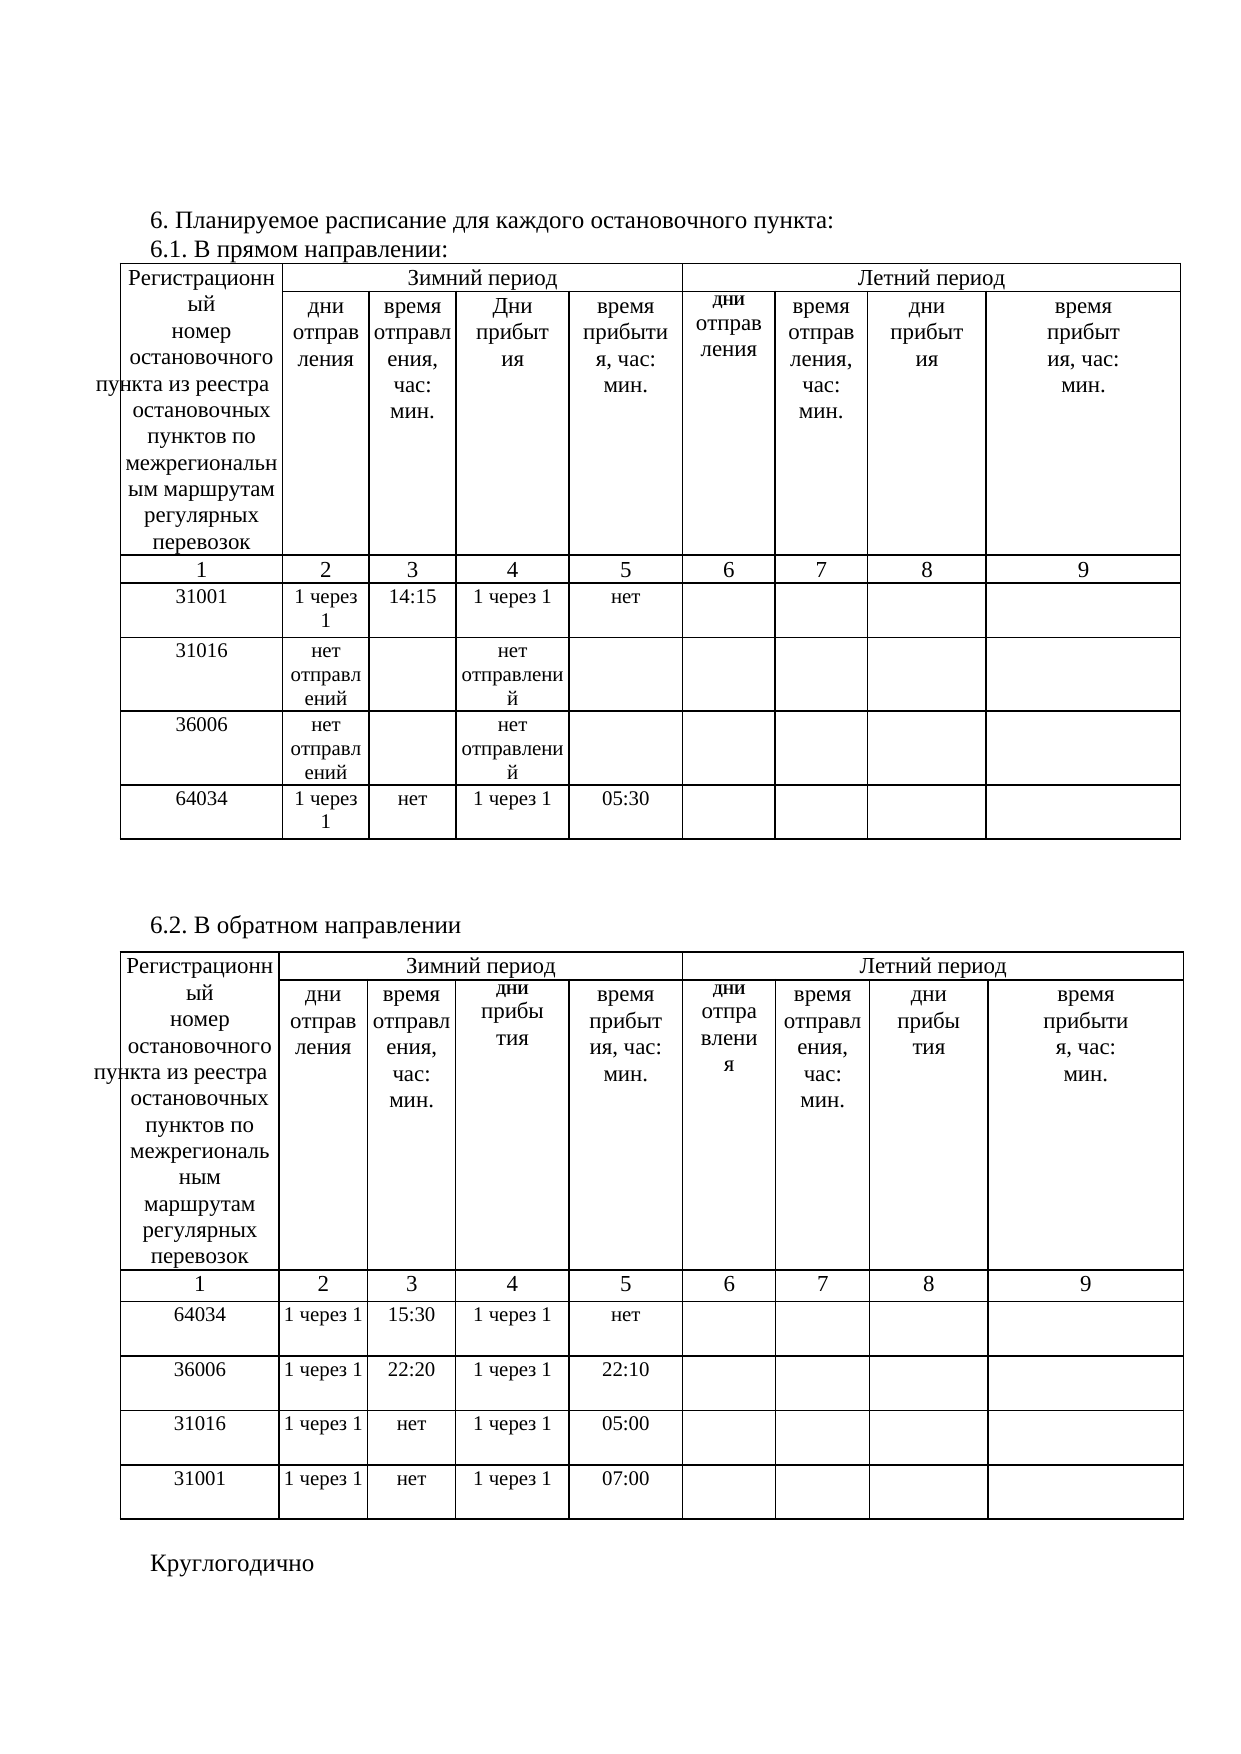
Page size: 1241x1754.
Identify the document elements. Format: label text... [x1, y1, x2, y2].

table_cell [987, 584, 1180, 636]
table_cell 1 через 1 [283, 584, 368, 636]
table_cell [776, 638, 867, 710]
table_cell дни отправ ления [280, 981, 367, 1269]
table_cell 31001 [121, 584, 282, 636]
table_cell 31016 [121, 638, 282, 710]
table_cell [989, 1466, 1183, 1518]
table_cell дни отправ ления [283, 292, 368, 554]
table_cell нет отправлений [457, 638, 568, 710]
table_cell 5 [570, 556, 682, 582]
table_cell 1 через 1 [280, 1466, 367, 1518]
table_cell 36006 [121, 1357, 278, 1409]
table_cell [987, 638, 1180, 710]
table_header Зимний период [283, 264, 682, 291]
table_cell 1 через 1 [456, 1302, 568, 1355]
table_cell [683, 1357, 775, 1409]
table_cell [870, 1357, 987, 1409]
table_cell [989, 1302, 1183, 1355]
text 6. Планируемое расписание для каждого остановочного пункта: [150, 205, 1090, 234]
table_cell время отправ ления, час: мин. [776, 292, 867, 554]
table_cell 64034 [121, 1302, 278, 1355]
table_cell нет [370, 786, 455, 838]
table_cell 1 через 1 [457, 786, 568, 838]
table_cell 4 [456, 1271, 568, 1301]
table_cell 4 [457, 556, 568, 582]
table_cell [987, 712, 1180, 784]
table_cell 9 [989, 1271, 1183, 1301]
table_cell [683, 638, 774, 710]
text Круглогодично [150, 1548, 1090, 1577]
table_header Регистрационный номер остановочного пункта из реестра остановочных пунктов по межрегиональным маршрутам регулярных перевозок [121, 953, 278, 1269]
table_cell 1 через 1 [456, 1411, 568, 1464]
table_cell [683, 712, 774, 784]
table_cell [987, 786, 1180, 838]
table_header Регистрационный номер остановочного пункта из реестра остановочных пунктов по межрегиональным маршрутам регулярных перевозок [121, 264, 282, 554]
table_cell 9 [987, 556, 1180, 582]
table_cell 36006 [121, 712, 282, 784]
table_cell 8 [870, 1271, 987, 1301]
table_cell 64034 [121, 786, 282, 838]
table_cell [868, 638, 985, 710]
table_cell [870, 1411, 987, 1464]
table_cell 05:30 [570, 786, 682, 838]
table_cell нет отправлений [457, 712, 568, 784]
table_cell 1 [121, 1271, 278, 1301]
table_cell 3 [368, 1271, 455, 1301]
table_cell [989, 1357, 1183, 1409]
table_cell нет [570, 1302, 682, 1355]
table_cell [683, 1411, 775, 1464]
table_cell [776, 712, 867, 784]
table_cell 6 [683, 556, 774, 582]
table_cell [776, 584, 867, 636]
table_cell [868, 712, 985, 784]
table_cell Дни прибыт ия [457, 292, 568, 554]
table_cell 2 [280, 1271, 367, 1301]
table_cell время прибыти я, час: мин. [570, 292, 682, 554]
table_cell 1 через 1 [283, 786, 368, 838]
table_cell [370, 638, 455, 710]
table_cell [570, 638, 682, 710]
table_cell 14:15 [370, 584, 455, 636]
table_cell [370, 712, 455, 784]
table_header Летний период [683, 953, 1183, 979]
table_cell [683, 584, 774, 636]
table_cell 8 [868, 556, 985, 582]
table_cell [989, 1411, 1183, 1464]
table_cell 07:00 [570, 1466, 682, 1518]
table_cell 31016 [121, 1411, 278, 1464]
table_cell 1 [121, 556, 282, 582]
table_cell 05:00 [570, 1411, 682, 1464]
table_cell 5 [570, 1271, 682, 1301]
table_cell 15:30 [368, 1302, 455, 1355]
table_cell время отправл ения, час: мин. [370, 292, 455, 554]
table_cell 1 через 1 [280, 1357, 367, 1409]
text 6.2. В обратном направлении [150, 910, 1090, 938]
table_cell 1 через 1 [456, 1357, 568, 1409]
table_cell ДНИ прибы тия [456, 981, 568, 1269]
table_cell 6 [683, 1271, 775, 1301]
table_cell [776, 1411, 869, 1464]
table_cell 1 через 1 [280, 1302, 367, 1355]
table_cell дни прибы тия [870, 981, 987, 1269]
table_cell нет отправлений [283, 712, 368, 784]
table_cell [870, 1302, 987, 1355]
table_cell 22:20 [368, 1357, 455, 1409]
table_cell [683, 1302, 775, 1355]
table_cell 1 через 1 [280, 1411, 367, 1464]
table_cell 3 [370, 556, 455, 582]
table_header Зимний период [280, 953, 682, 979]
table_cell нет [570, 584, 682, 636]
table_cell 1 через 1 [456, 1466, 568, 1518]
table_cell 1 через 1 [457, 584, 568, 636]
table_cell время отправл ения, час: мин. [368, 981, 455, 1269]
table_cell 7 [776, 556, 867, 582]
table_cell нет [368, 1411, 455, 1464]
table_cell [776, 1466, 869, 1518]
table_cell 2 [283, 556, 368, 582]
table_cell время отправл ения, час: мин. [776, 981, 869, 1269]
table_cell [870, 1466, 987, 1518]
table_header Летний период [683, 264, 1180, 291]
text 6.1. В прямом направлении: [150, 234, 1090, 263]
table_cell время прибыти я, час: мин. [989, 981, 1183, 1269]
table_cell 22:10 [570, 1357, 682, 1409]
table_cell [776, 1357, 869, 1409]
table_cell [868, 786, 985, 838]
table_cell 7 [776, 1271, 869, 1301]
table_cell [776, 786, 867, 838]
table_cell время прибыт ия, час: мин. [570, 981, 682, 1269]
table_cell нет отправлений [283, 638, 368, 710]
table_cell ДНИ отпра влени я [683, 981, 775, 1269]
table_cell ДНИ отправ ления [683, 292, 774, 554]
table_cell [868, 584, 985, 636]
table_cell [683, 786, 774, 838]
table_cell [570, 712, 682, 784]
table_cell 31001 [121, 1466, 278, 1518]
table_cell [776, 1302, 869, 1355]
table_cell нет [368, 1466, 455, 1518]
table_cell время прибыт ия, час: мин. [987, 292, 1180, 554]
table_cell дни прибыт ия [868, 292, 985, 554]
table_cell [683, 1466, 775, 1518]
